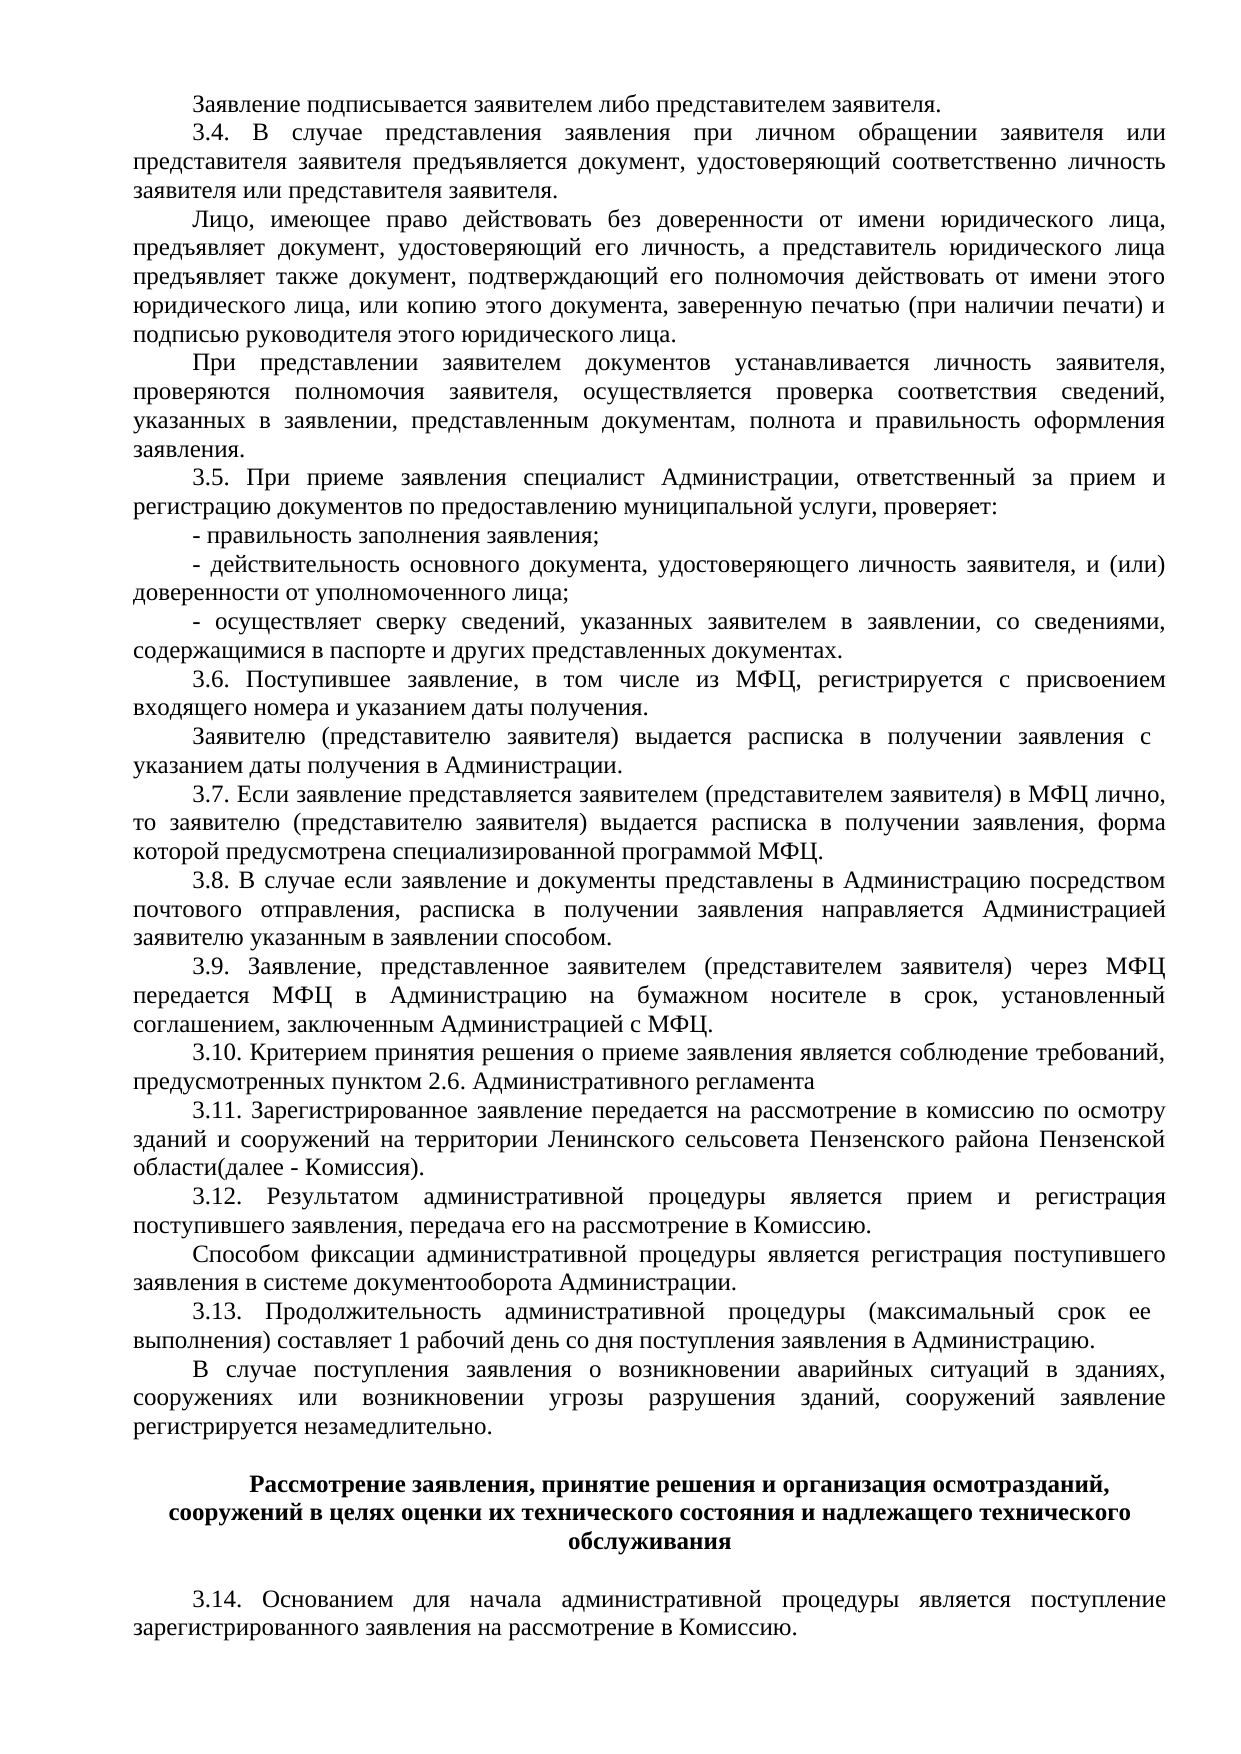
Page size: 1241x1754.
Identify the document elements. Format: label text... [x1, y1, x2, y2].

text Заявителю (представителю заявителя) выдается расписка в получении заявления с указанием даты получения в Администрации. [133, 721, 1152, 779]
text Рассмотрение заявления, принятие решения и организация осмотразданий, сооружений в целях оценки их технического состояния и надлежащего технического обслуживания [133, 1469, 1166, 1555]
text 3.14. Основанием для начала административной процедуры является поступление зарегистрированного заявления на рассмотрение в Комиссию. [133, 1584, 1166, 1641]
text - правильность заполнения заявления; [133, 520, 1166, 549]
text - осуществляет сверку сведений, указанных заявителем в заявлении, со сведениями, содержащимися в паспорте и других представленных документах. [133, 606, 1166, 664]
text 3.8. В случае если заявление и документы представлены в Администрацию посредством почтового отправления, расписка в получении заявления направляется Администрацией заявителю указанным в заявлении способом. [133, 865, 1166, 951]
text 3.13. Продолжительность административной процедуры (максимальный срок ее выполнения) составляет 1 рабочий день со дня поступления заявления в Администрацию. [133, 1296, 1152, 1354]
text 3.11. Зарегистрированное заявление передается на рассмотрение в комиссию по осмотру зданий и сооружений на территории Ленинского сельсовета Пензенского района Пензенской области(далее - Комиссия). [133, 1095, 1166, 1181]
text 3.4. В случае представления заявления при личном обращении заявителя или представителя заявителя предъявляется документ, удостоверяющий соответственно личность заявителя или представителя заявителя. [133, 117, 1166, 204]
text При представлении заявителем документов устанавливается личность заявителя, проверяются полномочия заявителя, осуществляется проверка соответствия сведений, указанных в заявлении, представленным документам, полнота и правильность оформления заявления. [133, 347, 1166, 462]
text Заявление подписывается заявителем либо представителем заявителя. [133, 89, 1166, 117]
text 3.5. При приеме заявления специалист Администрации, ответственный за прием и регистрацию документов по предоставлению муниципальной услуги, проверяет: [133, 462, 1166, 520]
text Способом фиксации административной процедуры является регистрация поступившего заявления в системе документооборота Администрации. [133, 1239, 1166, 1296]
text 3.9. Заявление, представленное заявителем (представителем заявителя) через МФЦ передается МФЦ в Администрацию на бумажном носителе в срок, установленный соглашением, заключенным Администрацией с МФЦ. [133, 951, 1166, 1037]
text 3.12. Результатом административной процедуры является прием и регистрация поступившего заявления, передача его на рассмотрение в Комиссию. [133, 1181, 1166, 1239]
text В случае поступления заявления о возникновении аварийных ситуаций в зданиях, сооружениях или возникновении угрозы разрушения зданий, сооружений заявление регистрируется незамедлительно. [133, 1354, 1166, 1440]
text Лицо, имеющее право действовать без доверенности от имени юридического лица, предъявляет документ, удостоверяющий его личность, а представитель юридического лица предъявляет также документ, подтверждающий его полномочия действовать от имени этого юридического лица, или копию этого документа, заверенную печатью (при наличии печати) и подписью руководителя этого юридического лица. [133, 204, 1166, 347]
text 3.7. Если заявление представляется заявителем (представителем заявителя) в МФЦ лично, то заявителю (представителю заявителя) выдается расписка в получении заявления, форма которой предусмотрена специализированной программой МФЦ. [133, 779, 1166, 865]
text 3.6. Поступившее заявление, в том числе из МФЦ, регистрируется с присвоением входящего номера и указанием даты получения. [133, 664, 1166, 721]
text 3.10. Критерием принятия решения о приеме заявления является соблюдение требований, предусмотренных пунктом 2.6. Административного регламента [133, 1037, 1166, 1095]
text - действительность основного документа, удостоверяющего личность заявителя, и (или) доверенности от уполномоченного лица; [133, 549, 1166, 606]
